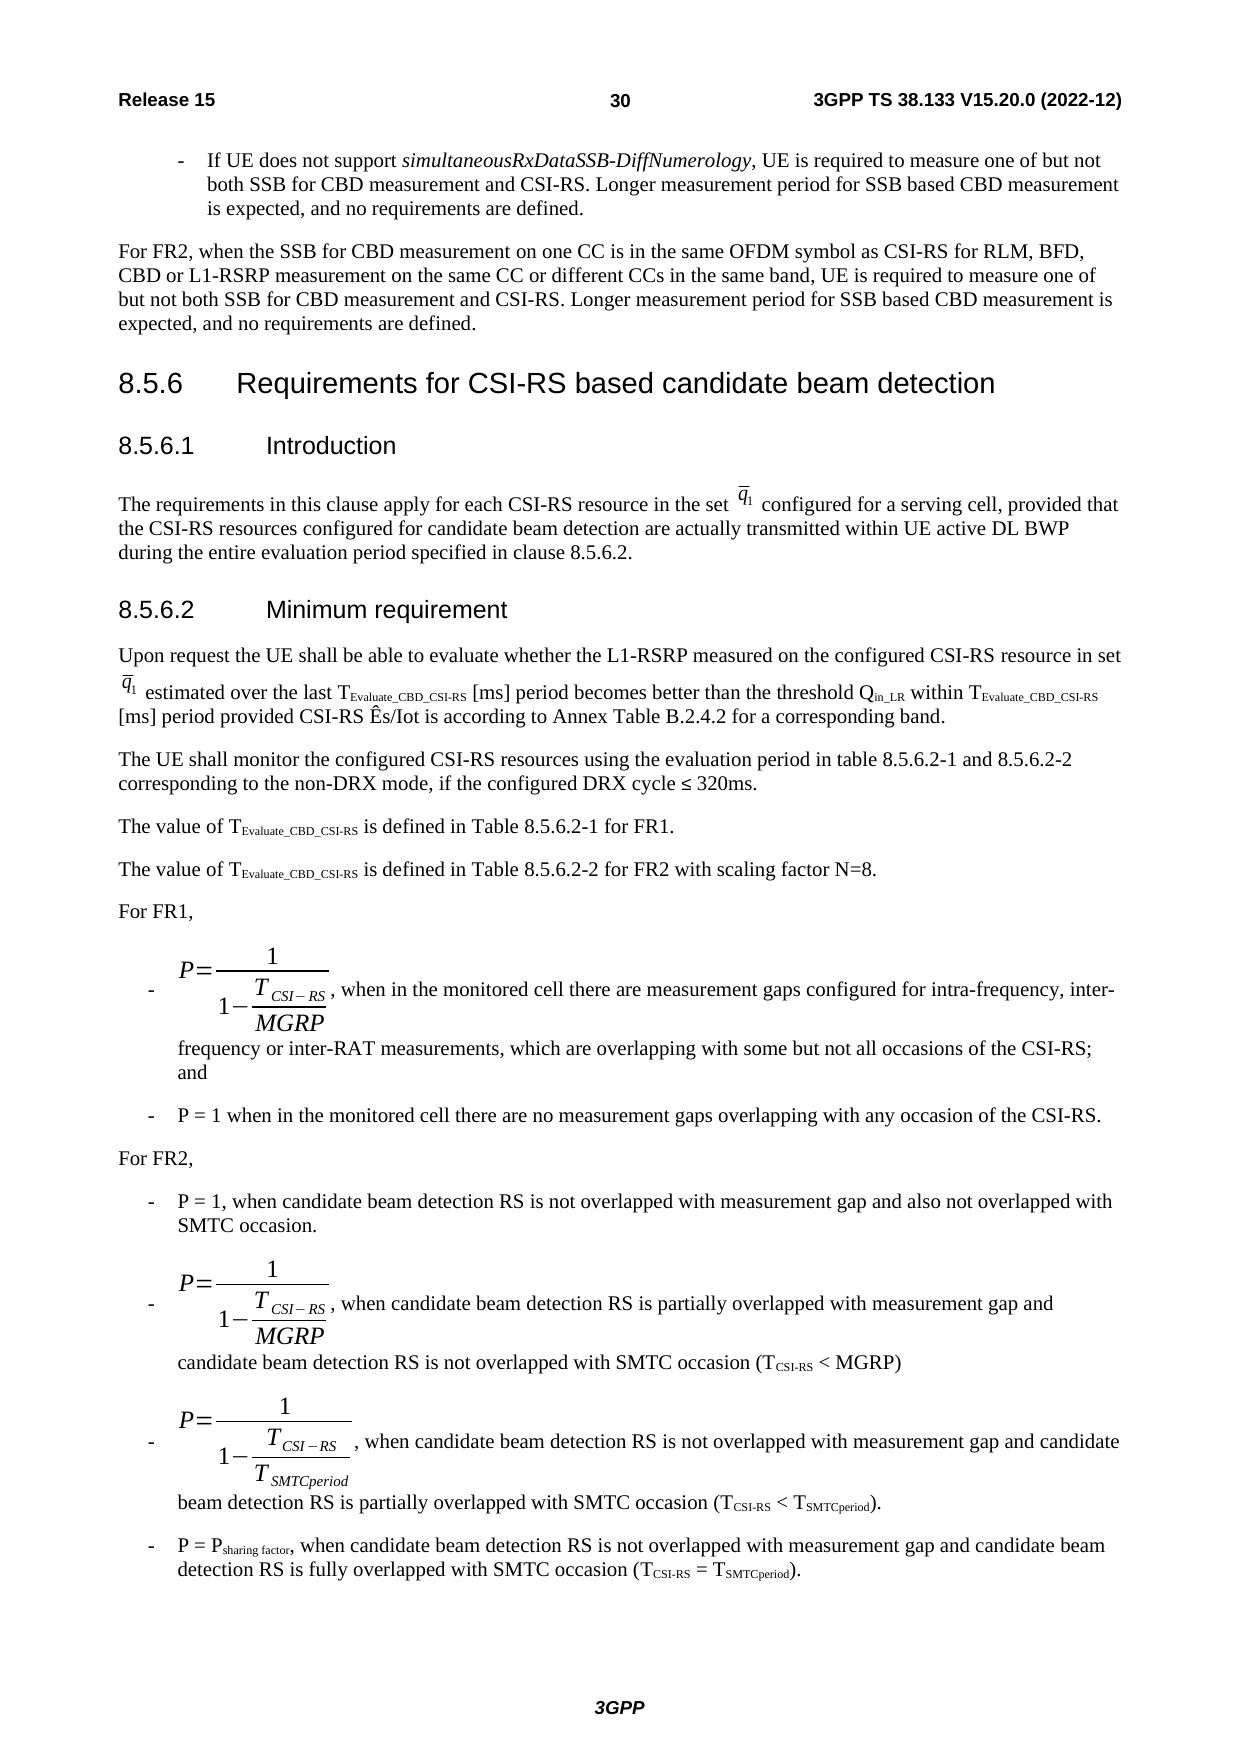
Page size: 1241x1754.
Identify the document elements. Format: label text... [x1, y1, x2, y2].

text - , when in the monitored cell there are measurement gaps configured for intra-frequency, inter-frequency or inter-RAT measurements, which are overlapping with some but not all occasions of the CSI-RS; and [148, 942, 1122, 1084]
subtitle 8.5.6.2 Minimum requirement [118, 595, 1122, 624]
text - P = 1 when in the monitored cell there are no measurement gaps overlapping with any occasion of the CSI-RS. [148, 1103, 1122, 1127]
text - , when candidate beam detection RS is not overlapped with measurement gap and candidate beam detection RS is partially overlapped with SMTC occasion (TCSI-RS < TSMTCperiod). [148, 1392, 1122, 1514]
text The requirements in this clause apply for each CSI-RS resource in the set configured for a serving cell, provided that the CSI-RS resources configured for candidate beam detection are actually transmitted within UE active DL BWP during the entire evaluation period specified in clause 8.5.6.2. [118, 478, 1122, 564]
text - P = 1, when candidate beam detection RS is not overlapped with measurement gap and also not overlapped with SMTC occasion. [148, 1189, 1122, 1237]
text - If UE does not support simultaneousRxDataSSB-DiffNumerology, UE is required to measure one of but not both SSB for CBD measurement and CSI-RS. Longer measurement period for SSB based CBD measurement is expected, and no requirements are defined. [177, 148, 1122, 220]
text For FR2, when the SSB for CBD measurement on one CC is in the same OFDM symbol as CSI-RS for RLM, BFD, CBD or L1-RSRP measurement on the same CC or different CCs in the same band, UE is required to measure one of but not both SSB for CBD measurement and CSI-RS. Longer measurement period for SSB based CBD measurement is expected, and no requirements are defined. [118, 239, 1122, 335]
text - P = Psharing factor, when candidate beam detection RS is not overlapped with measurement gap and candidate beam detection RS is fully overlapped with SMTC occasion (TCSI-RS = TSMTCperiod). [148, 1533, 1122, 1581]
text For FR2, [118, 1146, 1122, 1170]
subtitle 8.5.6 Requirements for CSI-RS based candidate beam detection [118, 366, 1122, 400]
text For FR1, [118, 899, 1122, 923]
text - , when candidate beam detection RS is partially overlapped with measurement gap and candidate beam detection RS is not overlapped with SMTC occasion (TCSI-RS < MGRP) [148, 1256, 1122, 1374]
text Upon request the UE shall be able to evaluate whether the L1-RSRP measured on the configured CSI-RS resource in set estimated over the last TEvaluate_CBD_CSI-RS [ms] period becomes better than the threshold Qin_LR within TEvaluate_CBD_CSI-RS [ms] period provided CSI-RS Ês/Iot is according to Annex Table B.2.4.2 for a corresponding band. [118, 643, 1122, 728]
text The value of TEvaluate_CBD_CSI-RS is defined in Table 8.5.6.2-1 for FR1. [118, 814, 1122, 838]
subtitle 8.5.6.1 Introduction [118, 431, 1122, 460]
text The value of TEvaluate_CBD_CSI-RS is defined in Table 8.5.6.2-2 for FR2 with scaling factor N=8. [118, 857, 1122, 881]
text The UE shall monitor the configured CSI-RS resources using the evaluation period in table 8.5.6.2-1 and 8.5.6.2-2 corresponding to the non-DRX mode, if the configured DRX cycle ≤ 320ms. [118, 747, 1122, 795]
